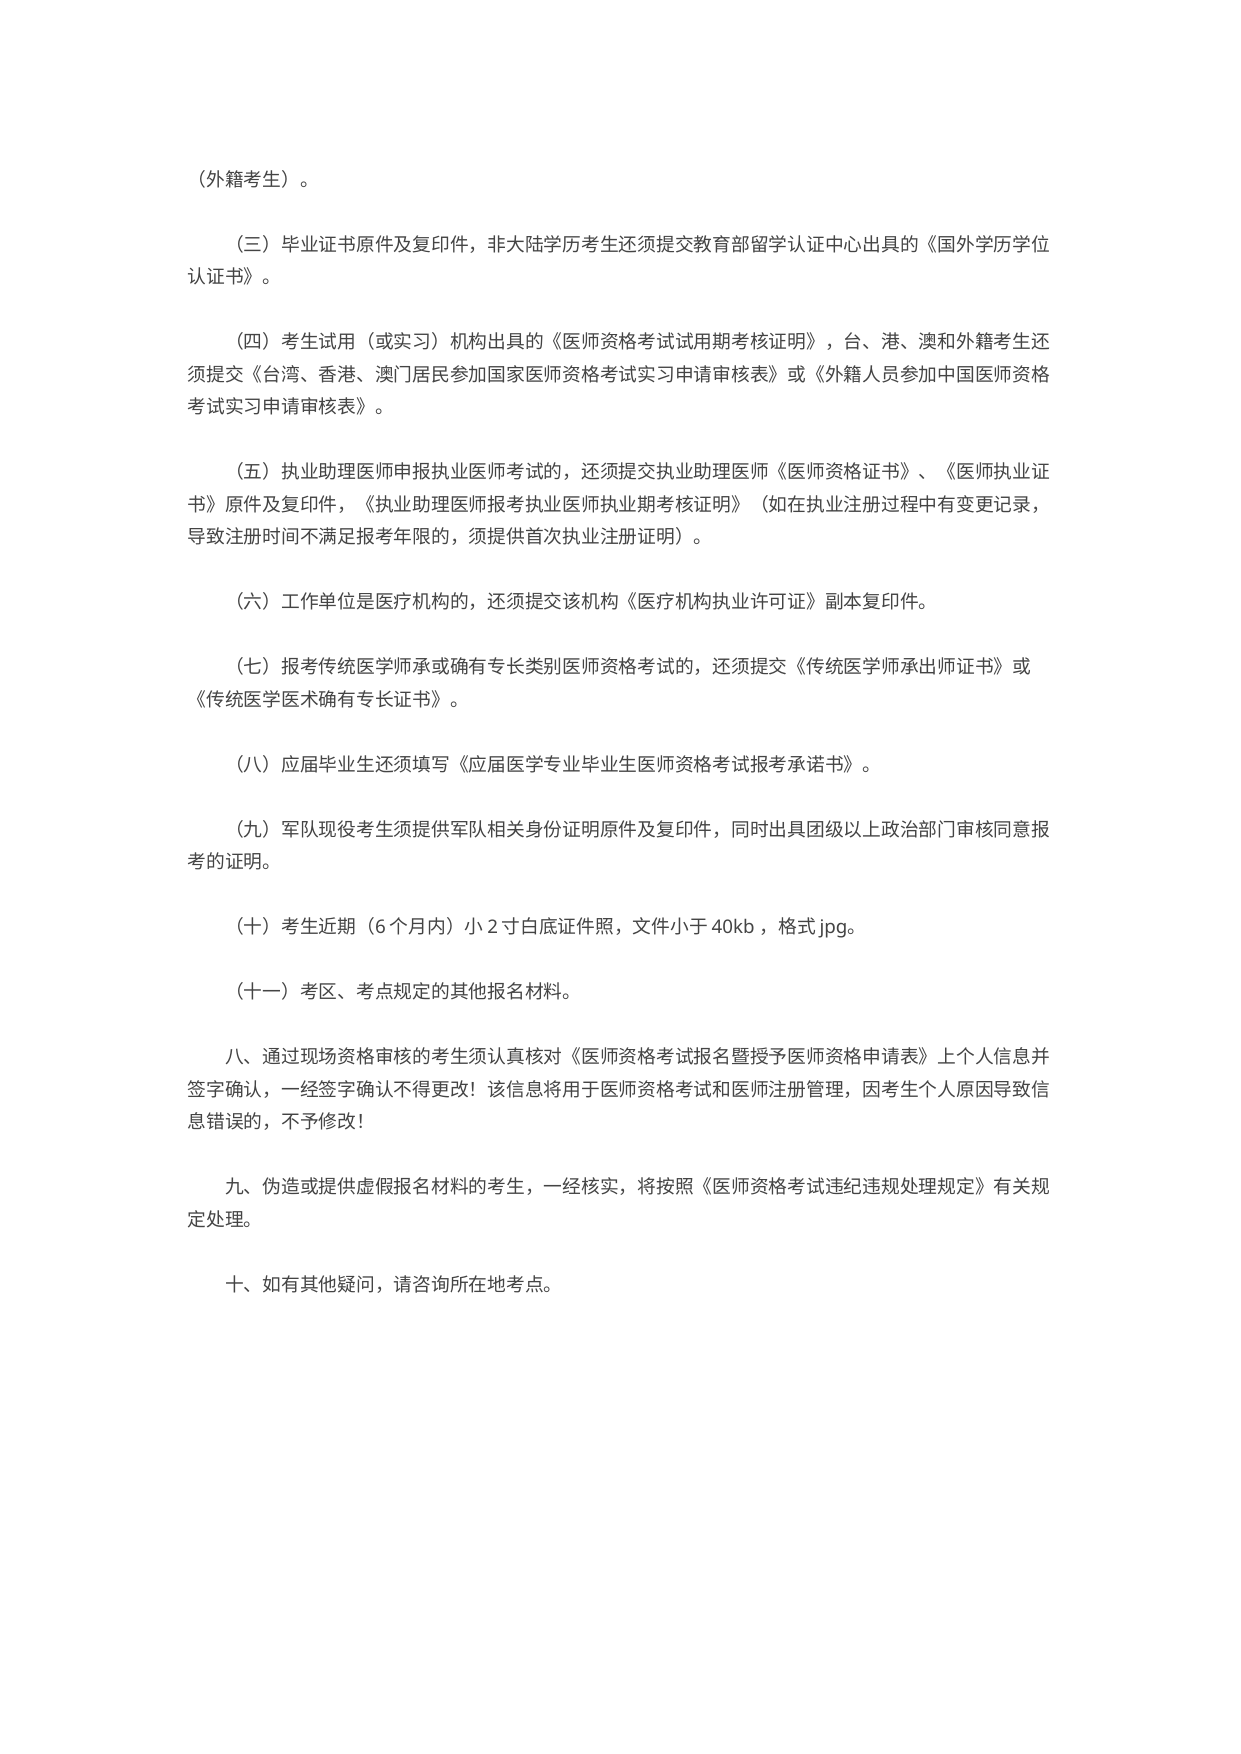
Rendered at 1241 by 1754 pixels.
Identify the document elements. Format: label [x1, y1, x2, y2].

text [187, 162, 1053, 1429]
